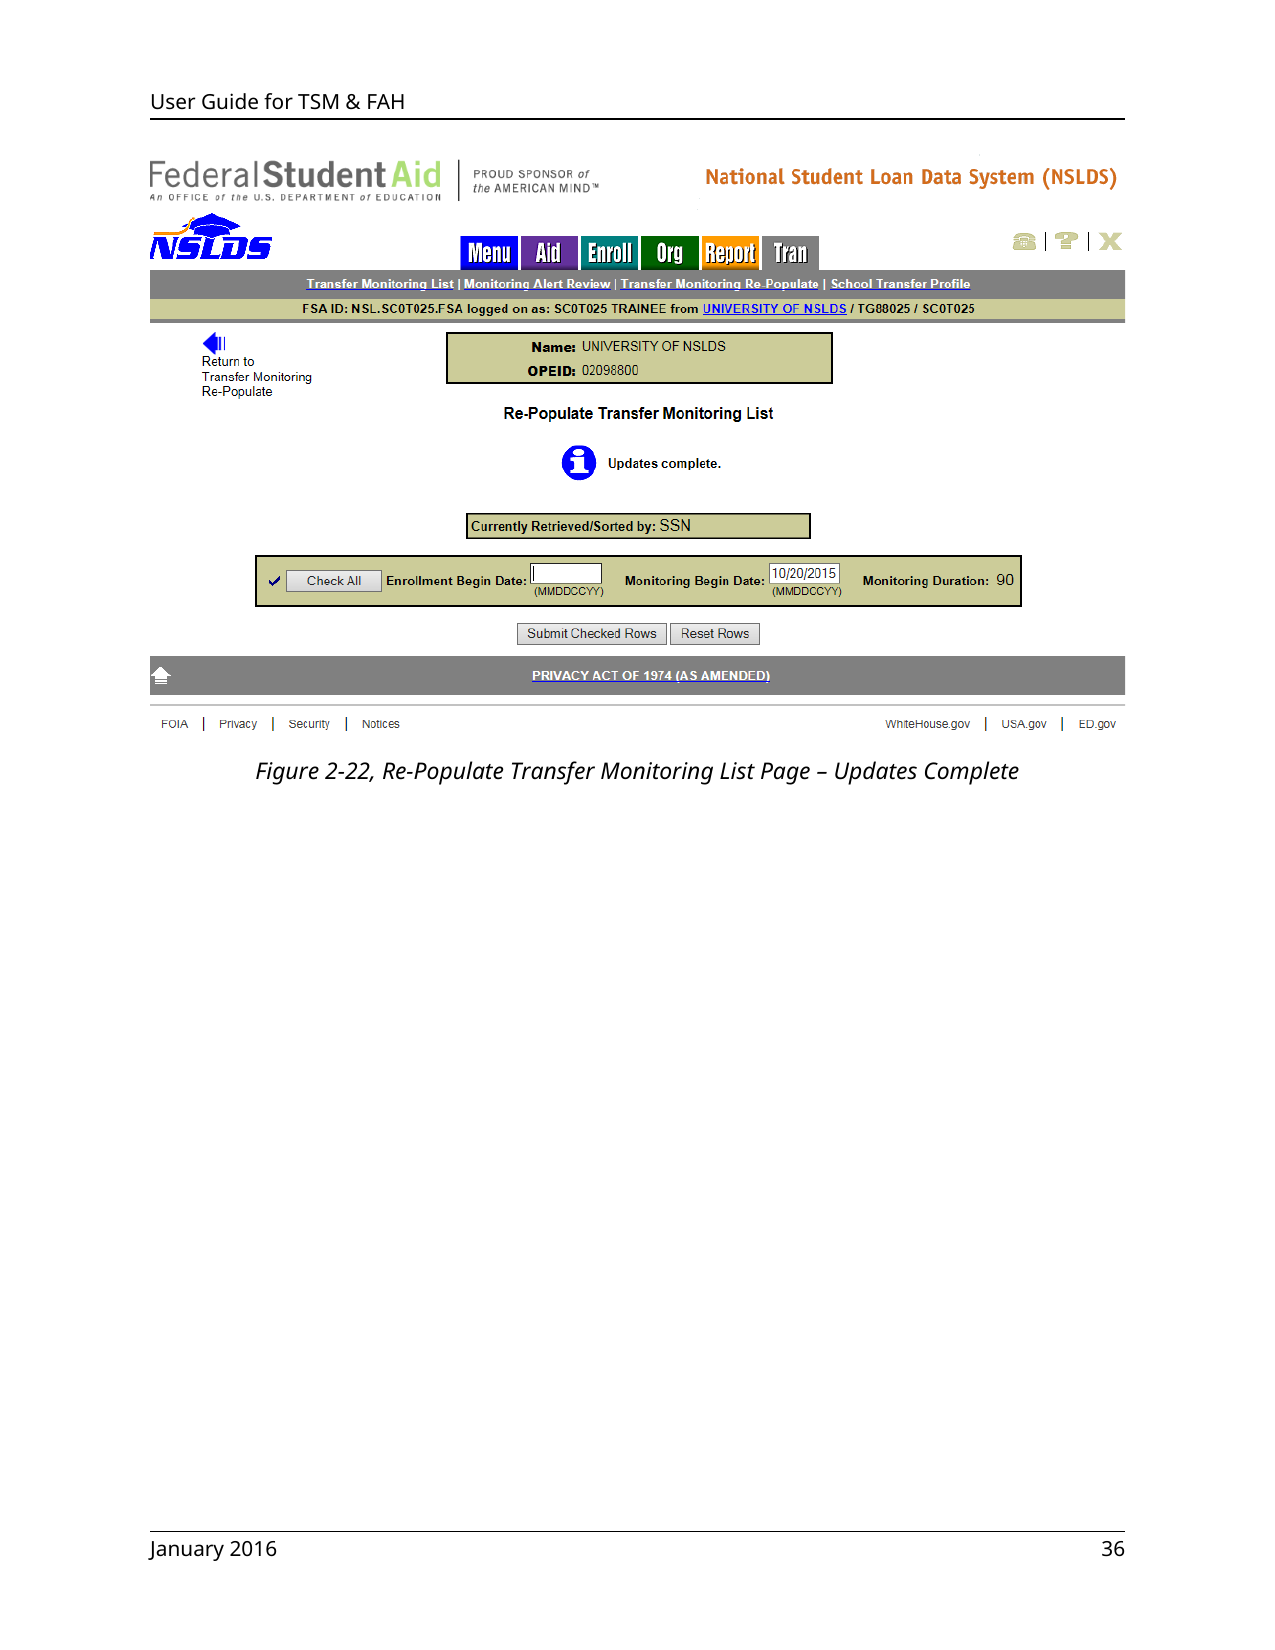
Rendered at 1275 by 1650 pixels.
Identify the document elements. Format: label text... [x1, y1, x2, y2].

picture [150, 150, 1125, 743]
text Figure 2-22, Re-Populate Transfer Monitoring List Page – Updates Complete [150, 755, 1125, 786]
